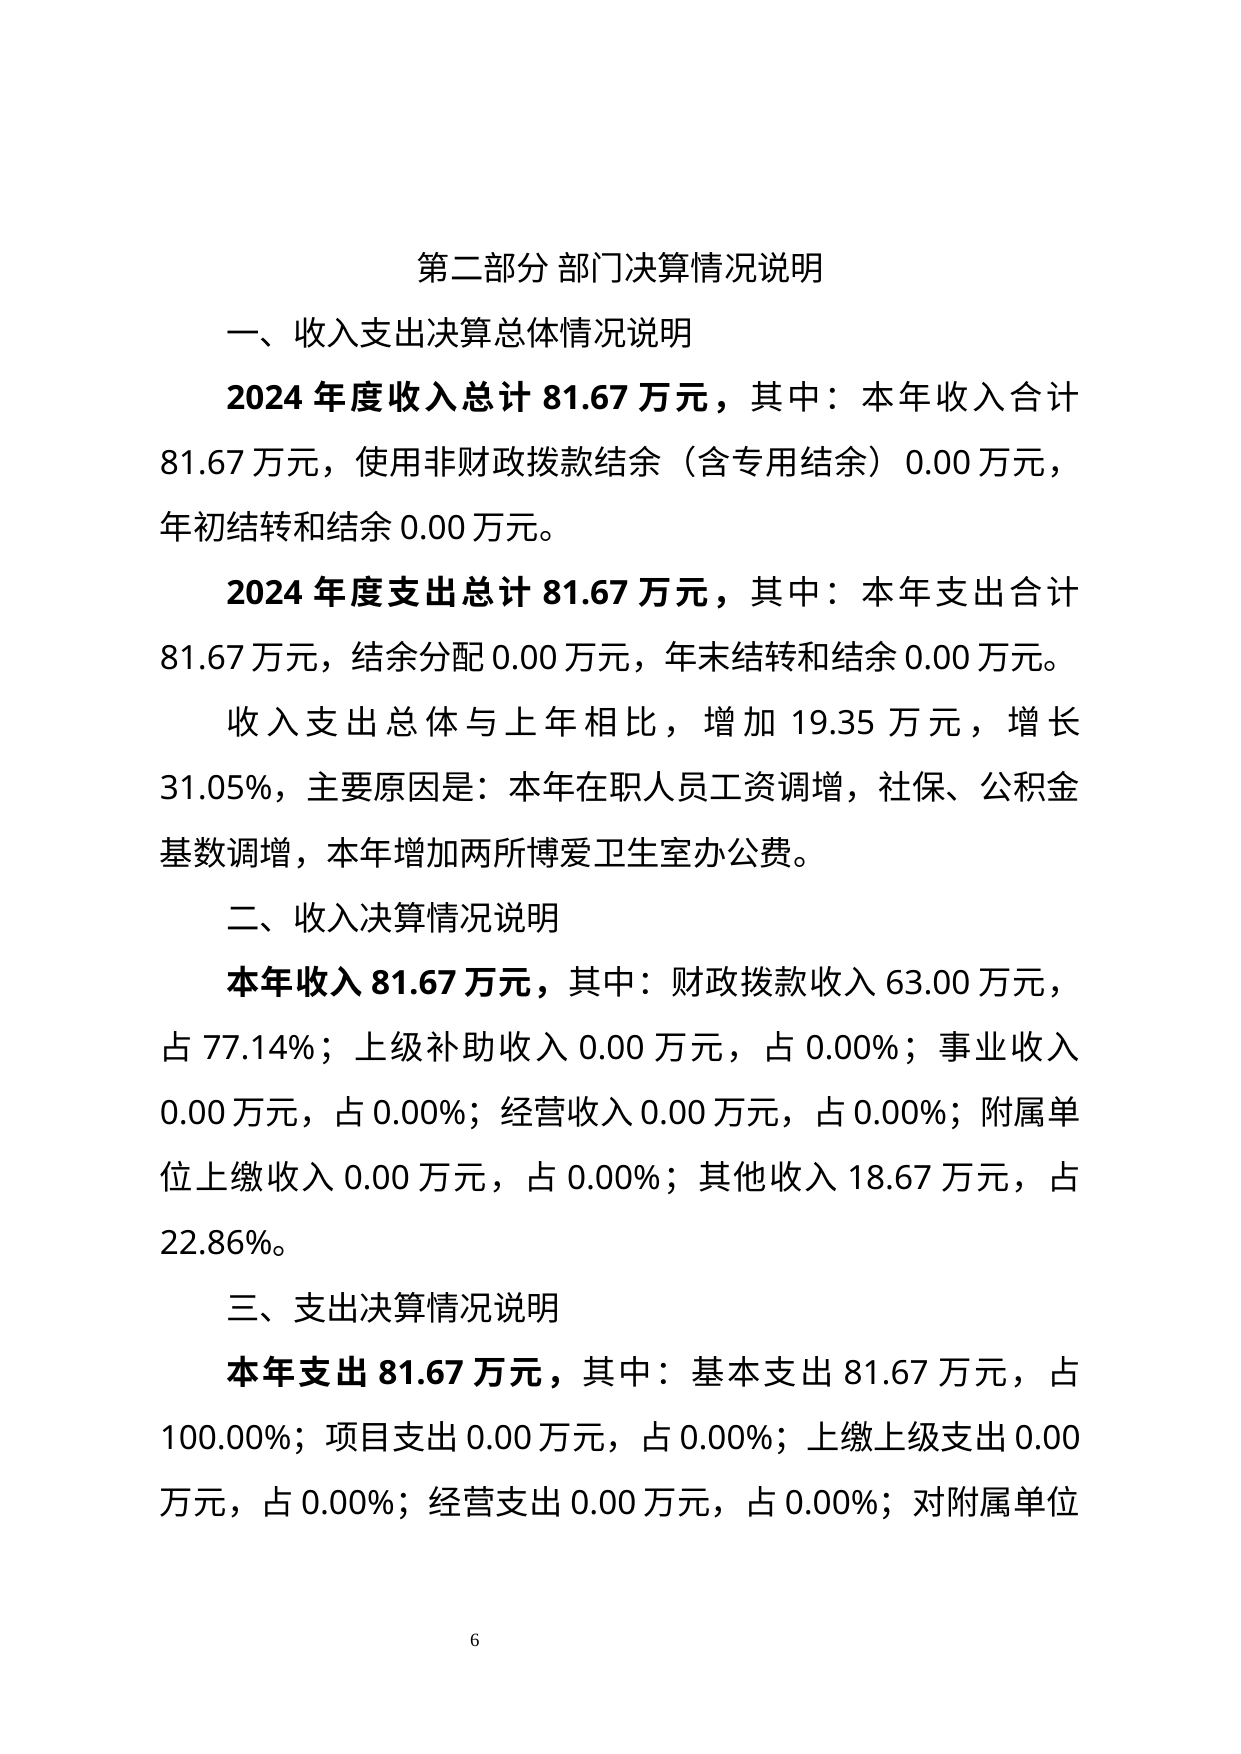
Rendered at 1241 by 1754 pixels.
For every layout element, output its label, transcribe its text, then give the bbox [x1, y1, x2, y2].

text 二、收入决算情况说明 [159, 883, 1081, 948]
text 三、支出决算情况说明 [159, 1273, 1081, 1338]
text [159, 1338, 1081, 1533]
text 一、收入支出决算总体情况说明 [159, 298, 1081, 363]
text 2024年度支出总计81.67万元，其中：本年支出合计81.67万元，结余分配0.00万元，年末结转和结余0.00万元。 [159, 558, 1081, 688]
text 收入支出总体与上年相比，增加19.35万元，增长31.05%，主要原因是：本年在职人员工资调增，社保、公积金基数调增，本年增加两所博爱卫生室办公费。 [159, 688, 1081, 883]
text 2024年度收入总计81.67万元，其中：本年收入合计81.67万元，使用非财政拨款结余（含专用结余）0.00万元，年初结转和结余0.00万元。 [159, 363, 1081, 558]
text 第二部分 部门决算情况说明 [159, 233, 1081, 298]
text 本年收入81.67万元，其中：财政拨款收入63.00万元，占77.14%；上级补助收入0.00万元，占0.00%；事业收入0.00万元，占0.00%；经营收入0.00万元，占0.00%；附属单位上缴收入0.00万元，占0.00%；其他收入18.67万元，占22.86%。 [159, 948, 1081, 1273]
